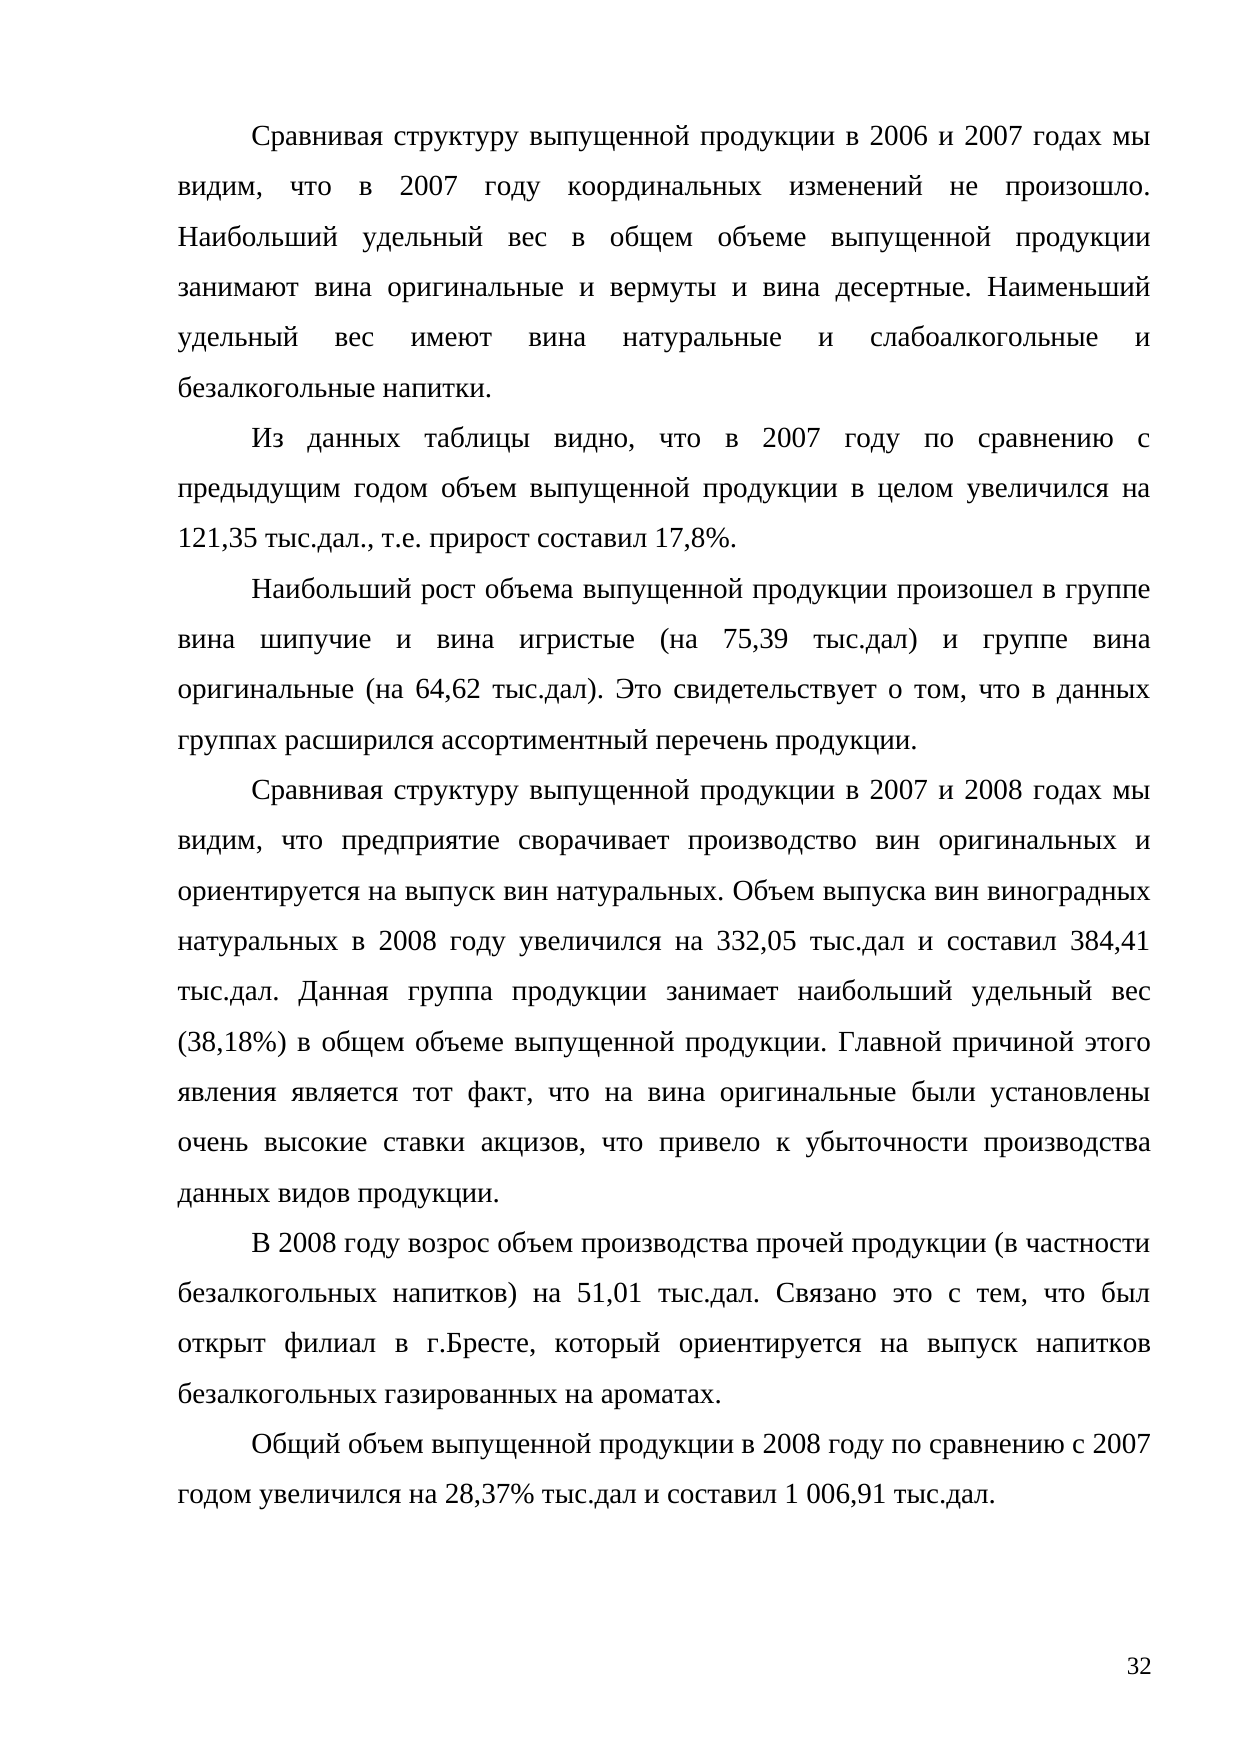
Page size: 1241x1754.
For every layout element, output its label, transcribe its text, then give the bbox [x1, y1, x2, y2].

title Наибольший рост объема выпущенной продукции произошел в группе вина шипучие и вина игристые (на 75,39 тыс.дал) и группе вина оригинальные (на 64,62 тыс.дал). Это свидетельствует о том, что в данных группах расширился ассортиментный перечень продукции. [177, 571, 1152, 755]
title Сравнивая структуру выпущенной продукции в 2007 и 2008 годах мы видим, что предприятие сворачивает производство вин оригинальных и ориентируется на выпуск вин натуральных. Объем выпуска вин виноградных натуральных в 2008 году увеличился на 332,05 тыс.дал и составил 384,41 тыс.дал. Данная группа продукции занимает наибольший удельный вес (38,18%) в общем объеме выпущенной продукции. Главной причиной этого явления является тот факт, что на вина оригинальные были установлены очень высокие ставки акцизов, что привело к убыточности производства данных видов продукции. [177, 772, 1152, 1208]
title Сравнивая структуру выпущенной продукции в 2006 и 2007 годах мы видим, что в 2007 году координальных изменений не произошло. Наибольший удельный вес в общем объеме выпущенной продукции занимают вина оригинальные и вермуты и вина десертные. Наименьший удельный вес имеют вина натуральные и слабоалкогольные и безалкогольные напитки. [177, 118, 1152, 403]
title Общий объем выпущенной продукции в 2008 году по сравнению с 2007 годом увеличился на 28,37% тыс.дал и составил 1 006,91 тыс.дал. [177, 1426, 1152, 1510]
title Из данных таблицы видно, что в 2007 году по сравнению с предыдущим годом объем выпущенной продукции в целом увеличился на 121,35 тыс.дал., т.е. прирост составил 17,8%. [177, 420, 1152, 554]
title В 2008 году возрос объем производства прочей продукции (в частности безалкогольных напитков) на 51,01 тыс.дал. Связано это с тем, что был открыт филиал в г.Бресте, который ориентируется на выпуск напитков безалкогольных газированных на ароматах. [177, 1225, 1152, 1409]
